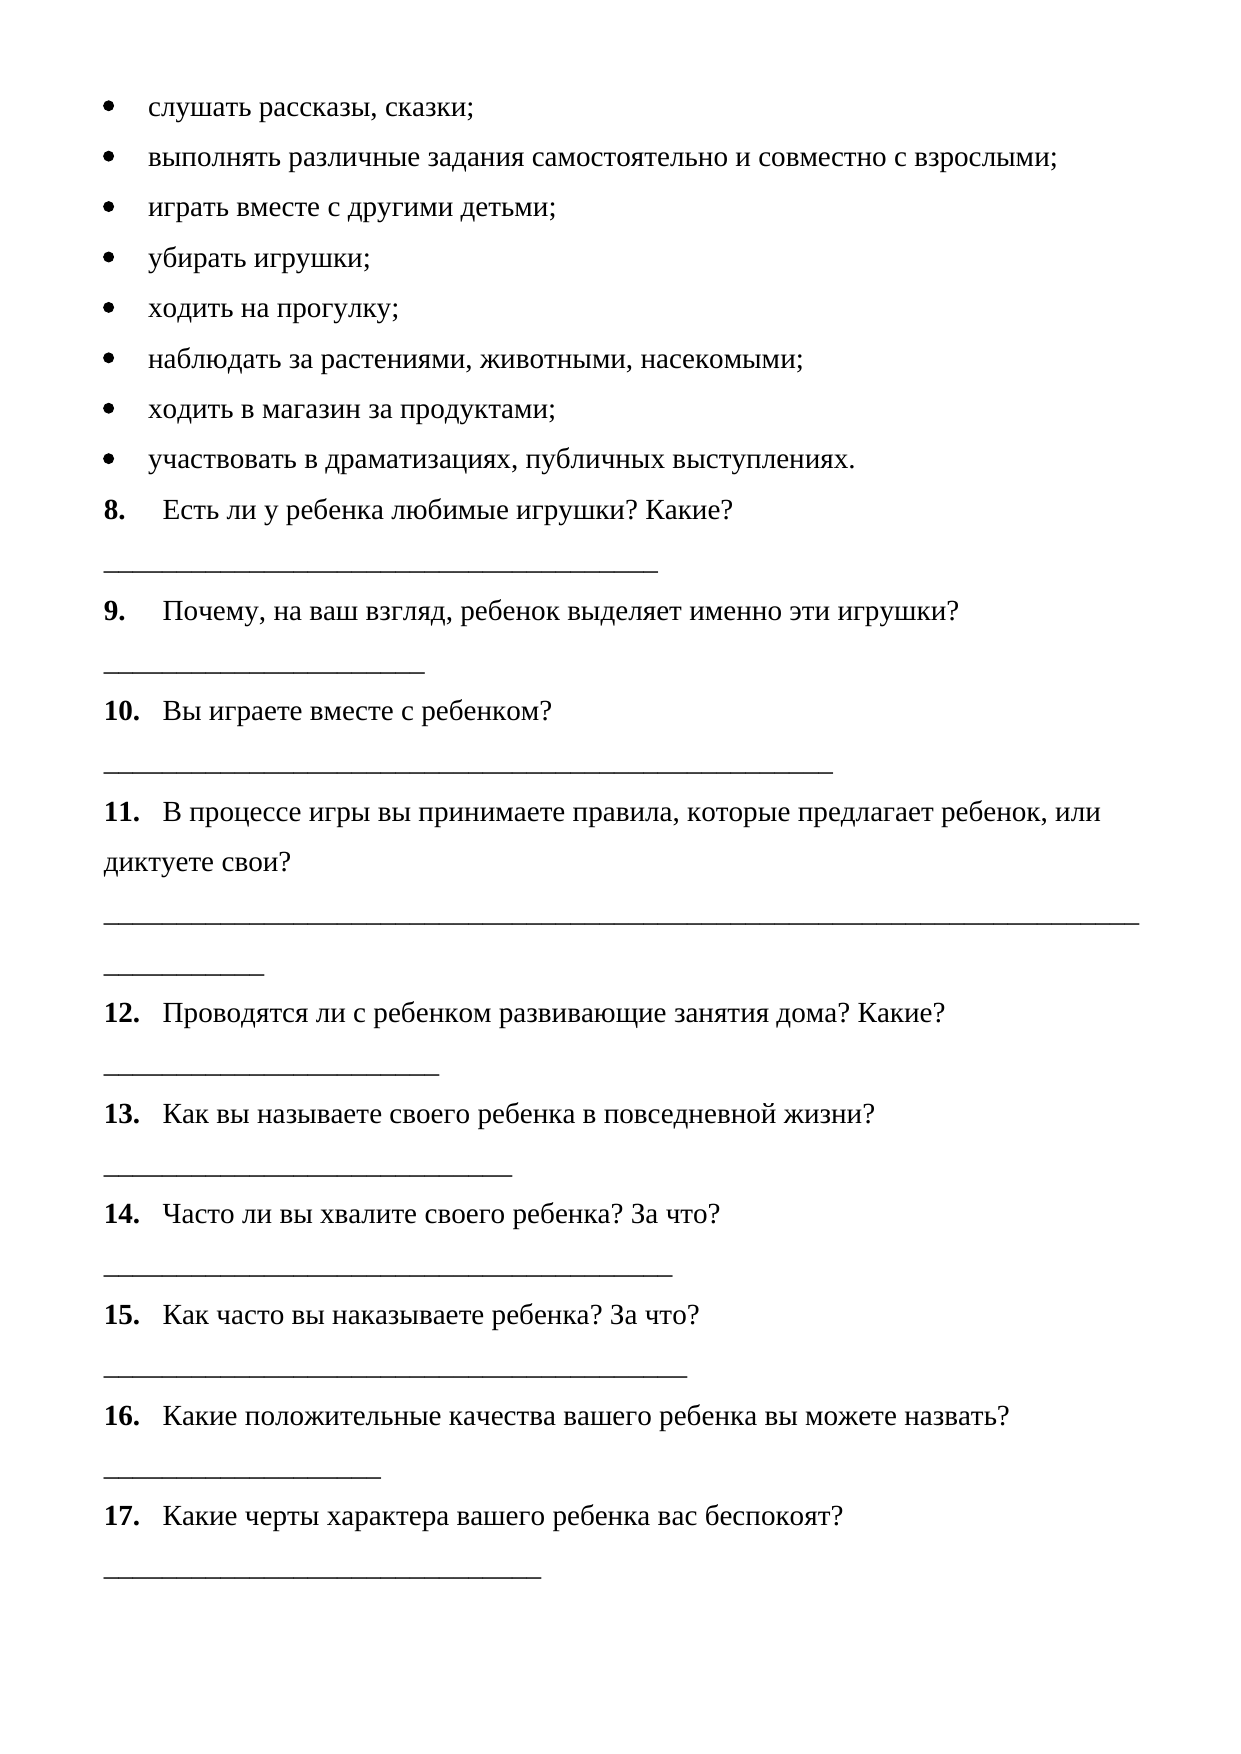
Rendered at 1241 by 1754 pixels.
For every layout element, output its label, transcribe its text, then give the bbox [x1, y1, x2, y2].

list слушать рассказы, сказки; [103, 89, 1152, 122]
list наблюдать за растениями, животными, насекомыми; [103, 341, 1152, 374]
list В процессе игры вы принимаете правила, которые предлагает ребенок, или диктуете свои? __________________________________________________________________________________ [103, 794, 1152, 978]
list Какие положительные качества вашего ребенка вы можете назвать? ___________________ [103, 1398, 1152, 1481]
list Проводятся ли с ребенком развивающие занятия дома? Какие? _______________________ [103, 995, 1152, 1079]
list Часто ли вы хвалите своего ребенка? За что? _______________________________________ [103, 1196, 1152, 1280]
list участвовать в драматизациях, публичных выступлениях. [103, 442, 1152, 475]
list Как вы называете своего ребенка в повседневной жизни? ____________________________ [103, 1096, 1152, 1179]
list Есть ли у ребенка любимые игрушки? Какие? ______________________________________ [103, 492, 1152, 576]
list ходить в магазин за продуктами; [103, 391, 1152, 425]
list выполнять различные задания самостоятельно и совместно с взрослыми; [103, 139, 1152, 173]
list убирать игрушки; [103, 240, 1152, 273]
list ходить на прогулку; [103, 290, 1152, 324]
list Почему, на ваш взгляд, ребенок выделяет именно эти игрушки? ______________________ [103, 593, 1152, 676]
list играть вместе с другими детьми; [103, 189, 1152, 223]
list Какие черты характера вашего ребенка вас беспокоят? ______________________________ [103, 1498, 1152, 1582]
list Как часто вы наказываете ребенка? За что? ________________________________________ [103, 1297, 1152, 1381]
list Вы играете вместе с ребенком? __________________________________________________ [103, 693, 1152, 777]
